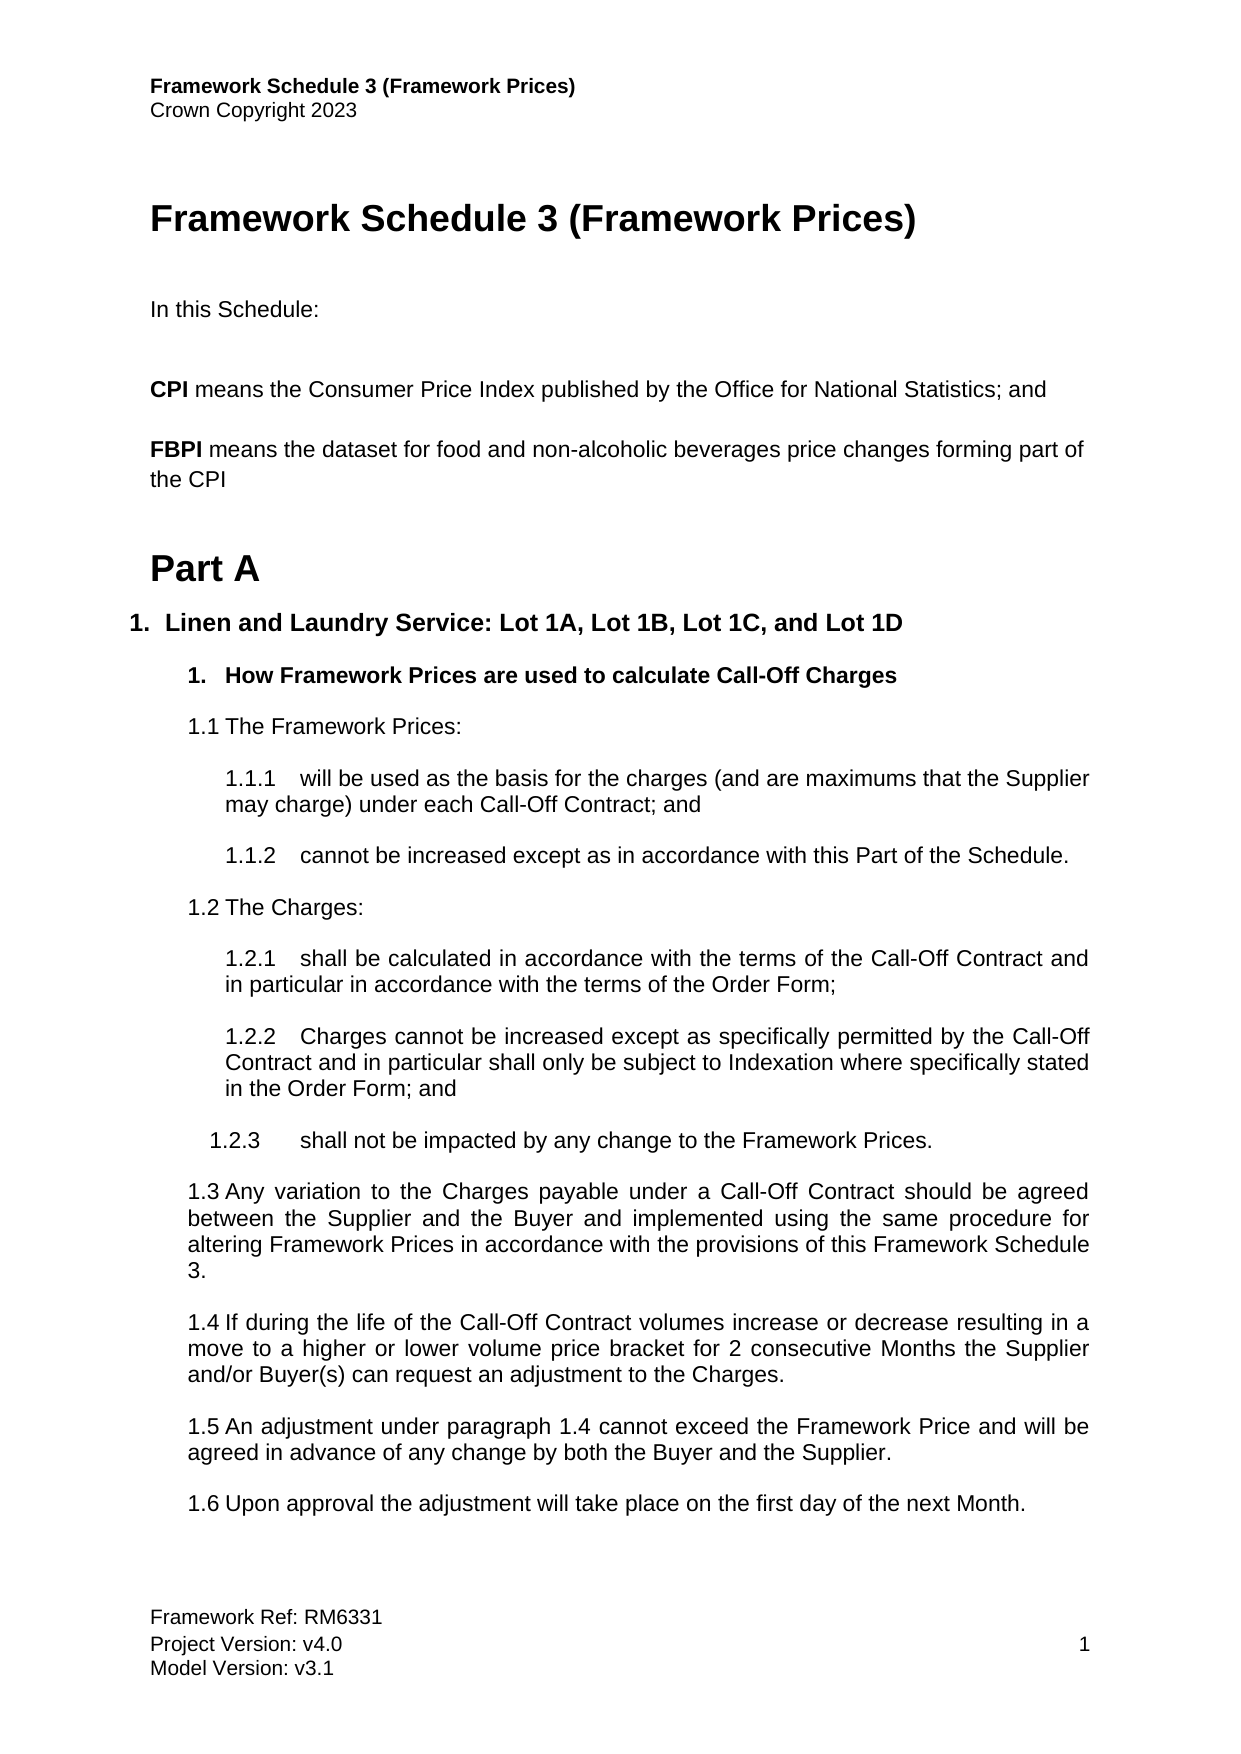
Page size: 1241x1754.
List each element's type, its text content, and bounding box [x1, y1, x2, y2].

text 1. How Framework Prices are used to calculate Call-Off Charges [187, 662, 1090, 688]
text 1.1 The Framework Prices: [187, 713, 1090, 739]
text 1.1.2 cannot be increased except as in accordance with this Part of the Schedule. [225, 842, 1090, 869]
text Framework Schedule 3 (Framework Prices) [150, 197, 1090, 240]
list Linen and Laundry Service: Lot 1A, Lot 1B, Lot 1C, and Lot 1D [150, 608, 1090, 637]
text 1.4 If during the life of the Call-Off Contract volumes increase or decrease resulting in a move to a higher or lower volume price bracket for 2 consecutive Months the Supplier and/or Buyer(s) can request an adjustment to the Charges. [187, 1308, 1090, 1388]
text CPI means the Consumer Price Index published by the Office for National Statistics; and [150, 376, 1090, 402]
text 1.5 An adjustment under paragraph 1.4 cannot exceed the Framework Price and will be agreed in advance of any change by both the Buyer and the Supplier. [187, 1413, 1090, 1465]
text 1.2 The Charges: [187, 894, 1090, 920]
text Part A [150, 546, 1090, 589]
text FBPI means the dataset for food and non-alcoholic beverages price changes forming part of the CPI [150, 436, 1090, 493]
text 1.2.2 Charges cannot be increased except as specifically permitted by the Call-Off Contract and in particular shall only be subject to Indexation where specifically stated in the Order Form; and [225, 1023, 1090, 1102]
text 1.2.3 shall not be impacted by any change to the Framework Prices. [209, 1127, 1090, 1153]
text 1.1.1 will be used as the basis for the charges (and are maximums that the Supplier may charge) under each Call-Off Contract; and [225, 764, 1090, 817]
text 1.3 Any variation to the Charges payable under a Call-Off Contract should be agreed between the Supplier and the Buyer and implemented using the same procedure for altering Framework Prices in accordance with the provisions of this Framework Schedule 3. [187, 1178, 1090, 1283]
text 1.6 Upon approval the adjustment will take place on the first day of the next Month. [187, 1490, 1090, 1517]
text In this Schedule: [150, 296, 1090, 322]
text 1.2.1 shall be calculated in accordance with the terms of the Call-Off Contract and in particular in accordance with the terms of the Order Form; [225, 945, 1090, 998]
